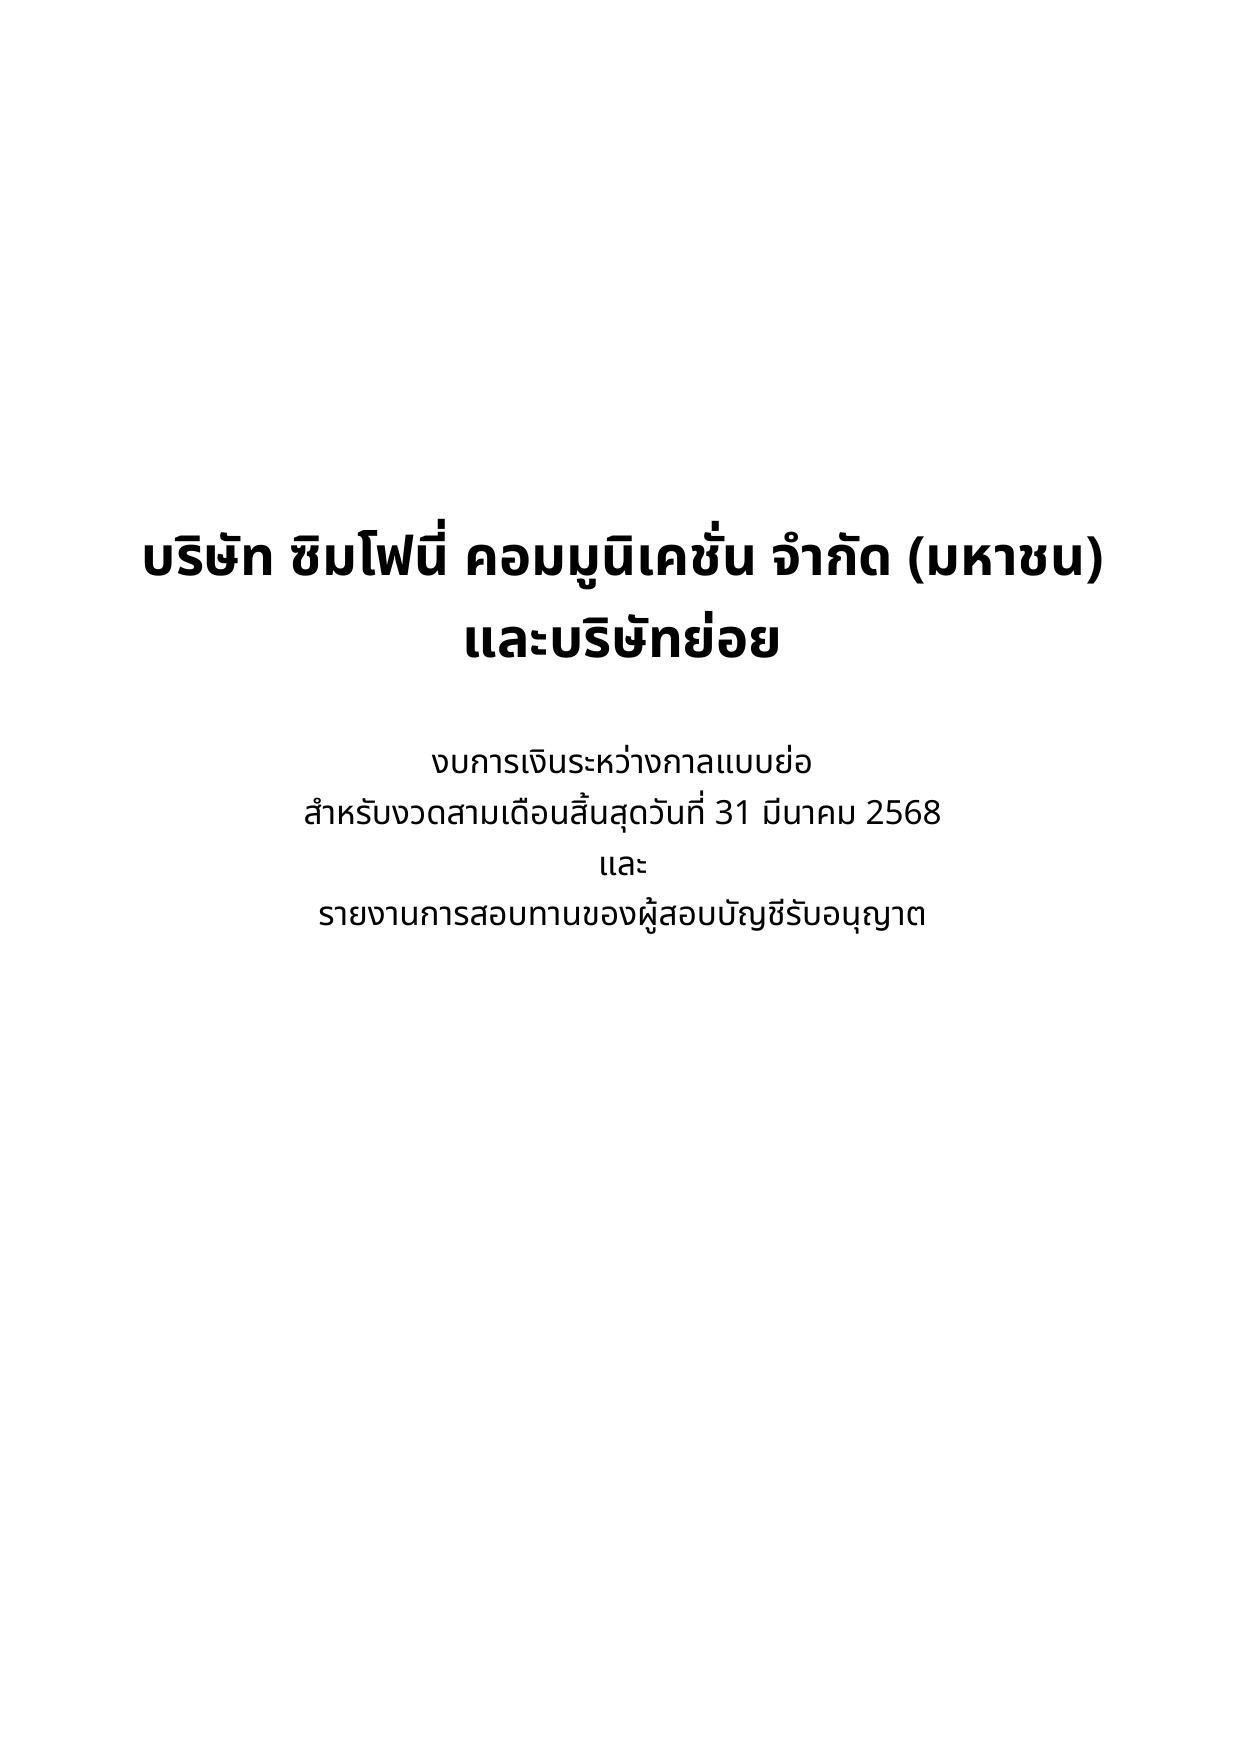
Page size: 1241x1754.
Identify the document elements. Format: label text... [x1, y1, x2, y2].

subtitle งบการเงินระหว่างกาลแบบย่อ [120, 738, 1125, 789]
subtitle รายงานการสอบทานของผู้สอบบัญชีรับอนุญาต [120, 890, 1125, 940]
subtitle บริษัท ซิมโฟนี่ คอมมูนิเคชั่น จำกัด (มหาชน) และบริษัทย่อย [120, 517, 1125, 682]
subtitle สำหรับงวดสามเดือนสิ้นสุดวันที่ 31 มีนาคม 2568 [120, 789, 1125, 839]
subtitle และ [120, 839, 1125, 890]
